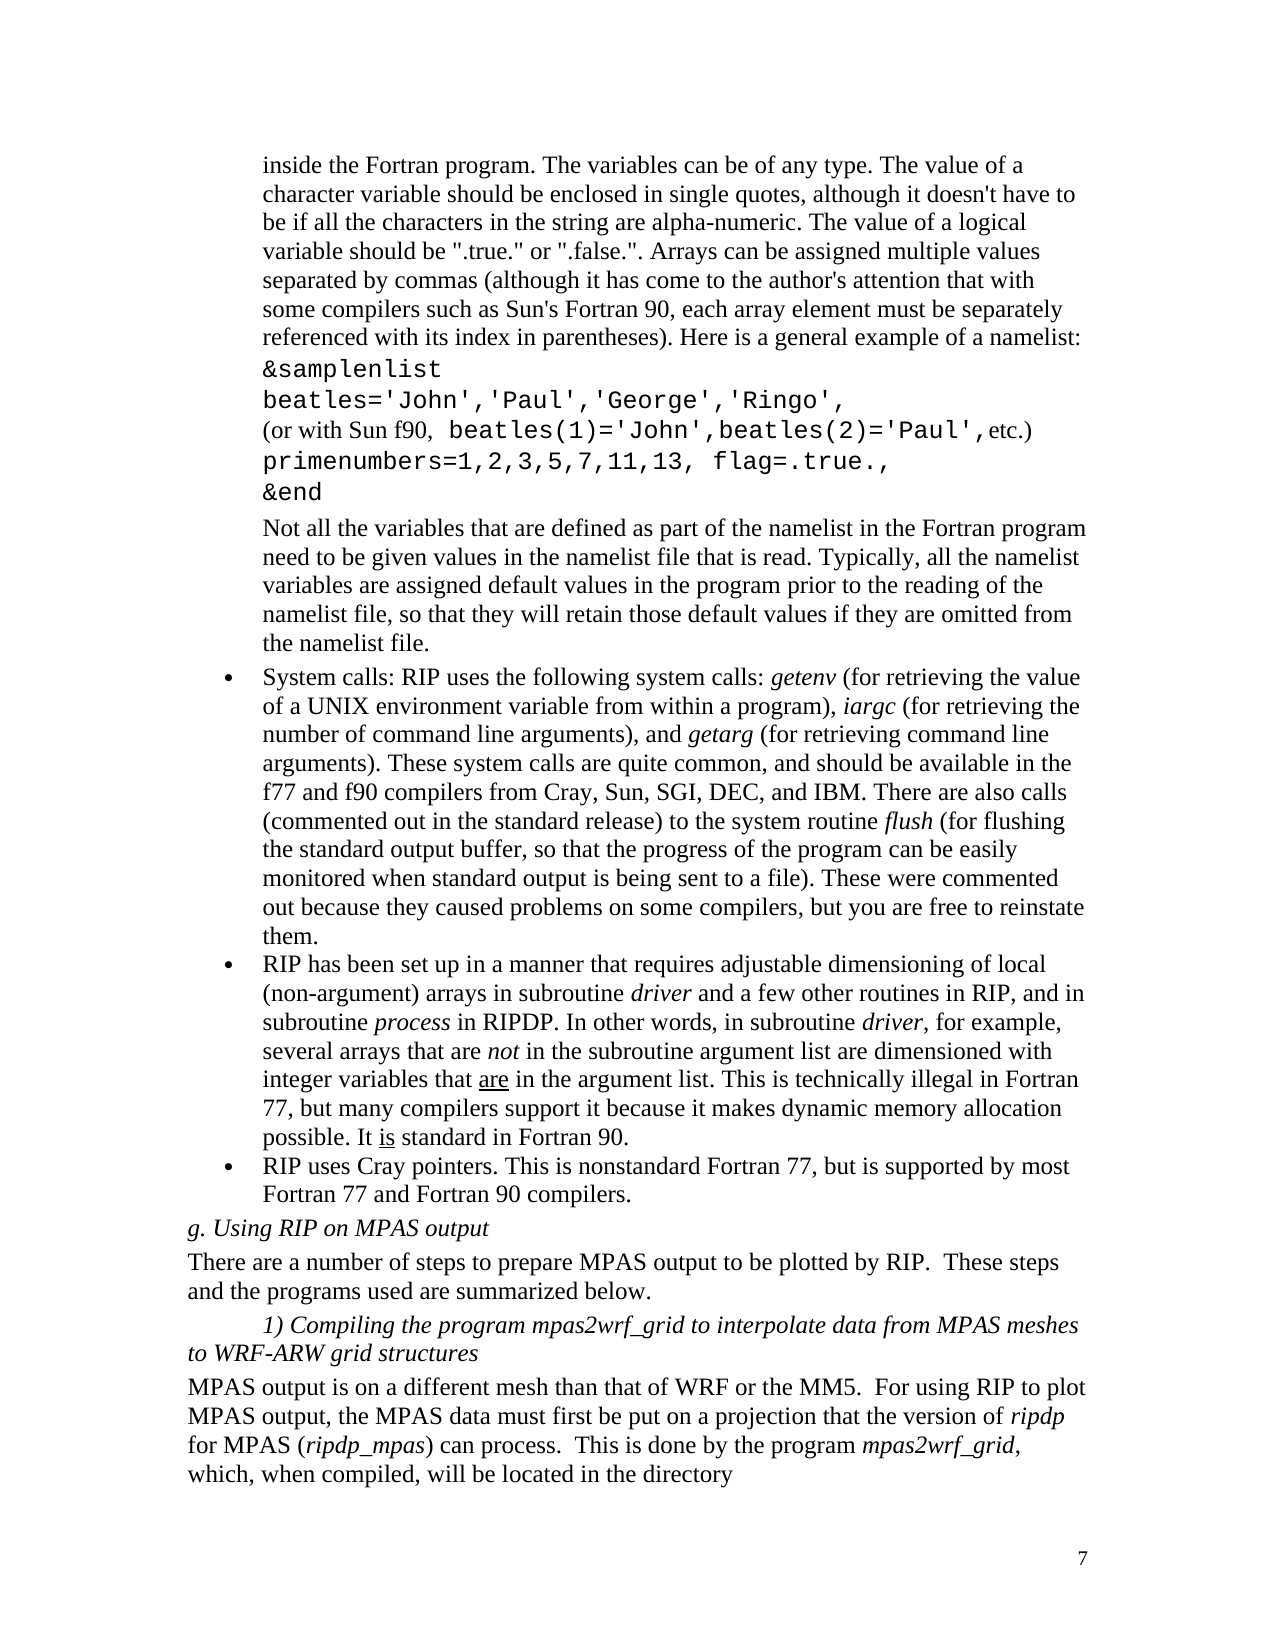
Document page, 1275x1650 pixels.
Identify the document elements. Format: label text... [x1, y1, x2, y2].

text Not all the variables that are defined as part of the namelist in the Fortran program need to be given values in the namelist file that is read. Typically, all the namelist variables are assigned default values in the program prior to the reading of the namelist file, so that they will retain those default values if they are omitted from the namelist file. [262, 628, 1087, 772]
list RIP uses Cray pointers. This is nonstandard Fortran 77, but is supported by most Fortran 77 and Fortran 90 compilers. [225, 1276, 1087, 1333]
text 1) Compiling the program mpas2wrf_grid to interpolate data from MPAS meshes to WRF-ARW grid structures [187, 1435, 1087, 1492]
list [225, 150, 1087, 466]
list System calls: RIP uses the following system calls: getenv (for retrieving the value of a UNIX environment variable from within a program), iargc (for retrieving the number of command line arguments), and getarg (for retrieving command line arguments). These system calls are quite common, and should be available in the f77 and f90 compilers from Cray, Sun, SGI, DEC, and IBM. There are also calls (commented out in the standard release) to the system routine flush (for flushing the standard output buffer, so that the progress of the program can be easily monitored when standard output is being sent to a file). These were commented out because they caused problems on some compilers, but you are free to reinstate them. [225, 777, 1087, 1064]
text &samplenlist beatles='John','Paul','George','Ringo', (or with Sun f90, beatles(1)='John',beatles(2)='Paul',etc.) primenumbers=1,2,3,5,7,11,13, flag=.true., &end [262, 471, 1087, 623]
list RIP has been set up in a manner that requires adjustable dimensioning of local (non-argument) arrays in subroutine driver and a few other routines in RIP, and in subroutine process in RIPDP. In other words, in subroutine driver, for example, several arrays that are not in the subroutine argument list are dimensioned with integer variables that are in the argument list. This is technically illegal in Fortran 77, but many compilers support it because it makes dynamic memory allocation possible. It is standard in Fortran 90. [225, 1069, 1087, 1271]
text There are a number of steps to prepare MPAS output to be plotted by RIP. These steps and the programs used are summarized below. [187, 1372, 1087, 1430]
text g. Using RIP on MPAS output [187, 1338, 1087, 1367]
